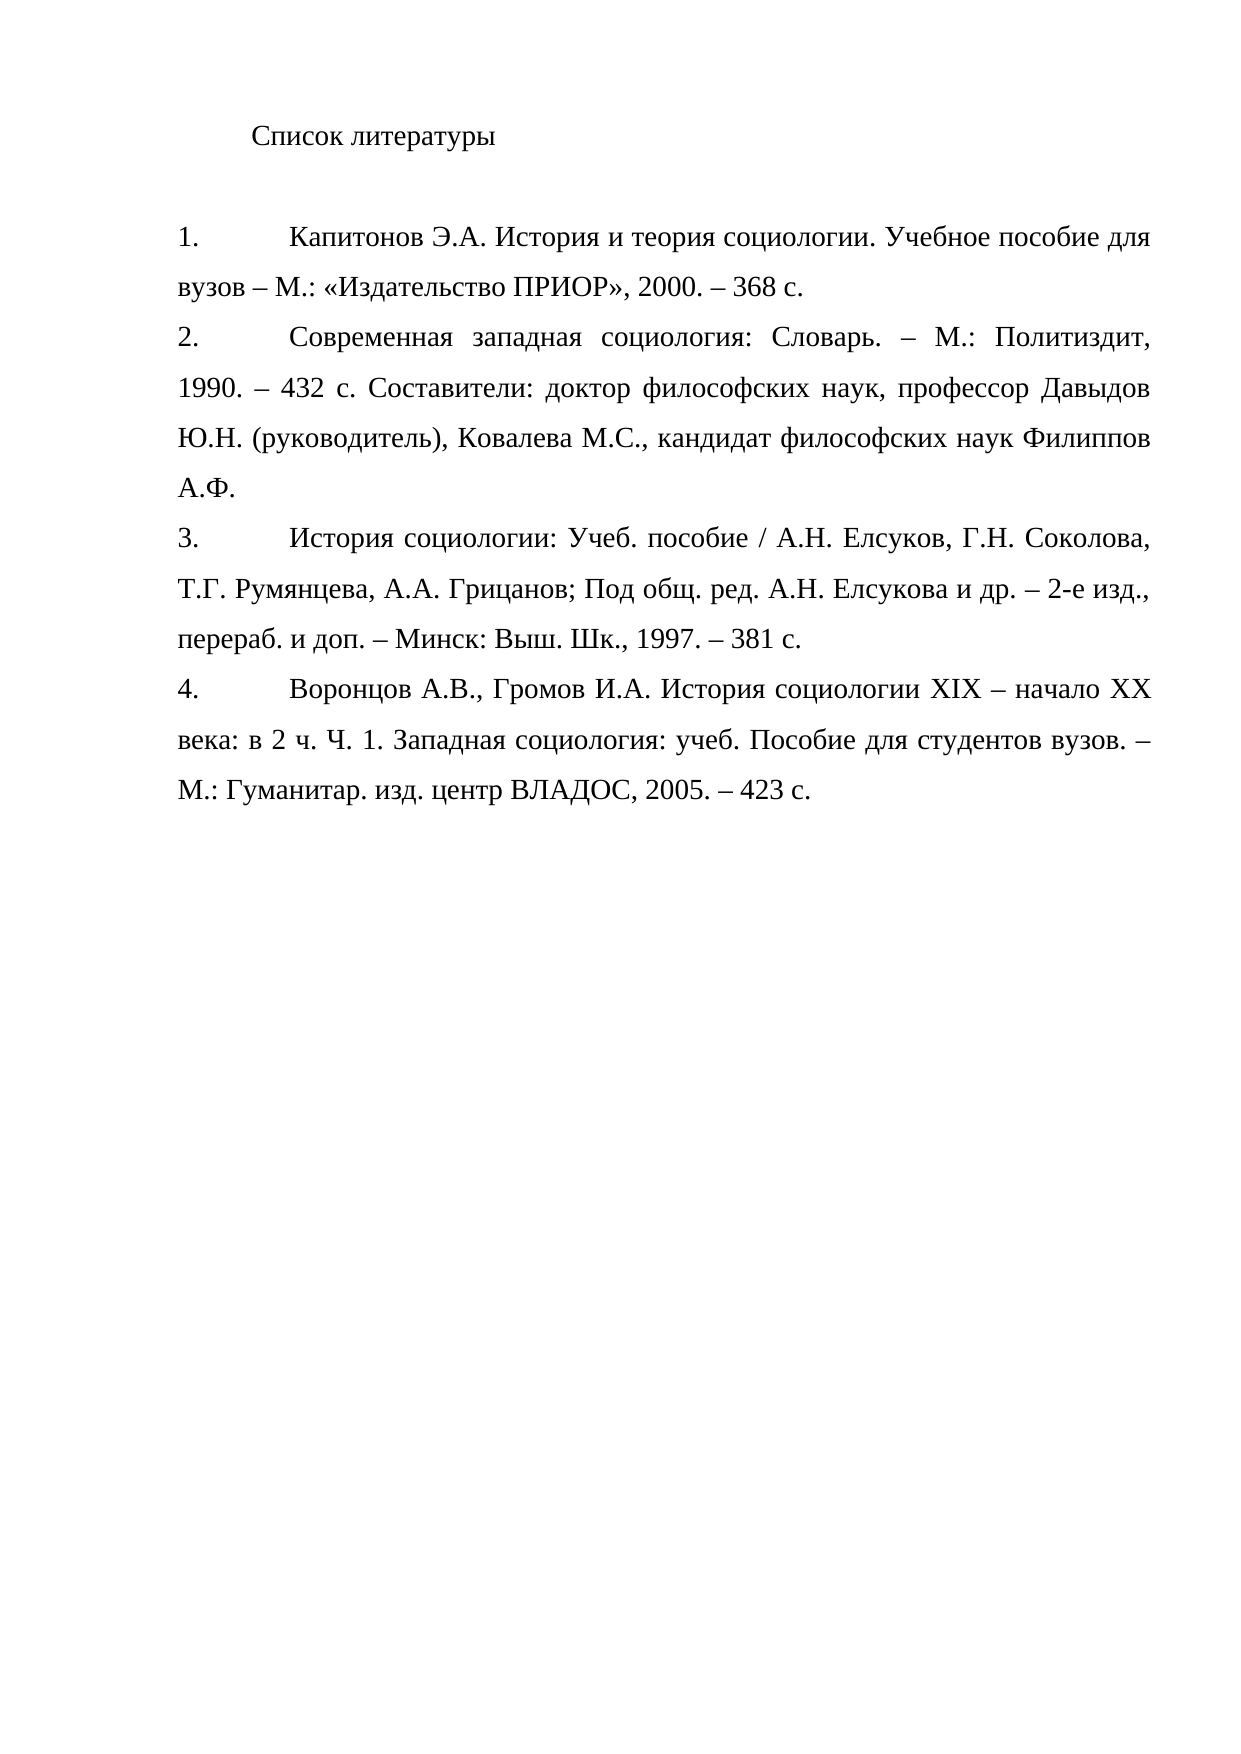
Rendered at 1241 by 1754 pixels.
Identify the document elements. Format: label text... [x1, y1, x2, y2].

list История социологии: Учеб. пособие / А.Н. Елсуков, Г.Н. Соколова, Т.Г. Румянцева, А.А. Грицанов; Под общ. ред. А.Н. Елсукова и др. – 2-е изд., перераб. и доп. – Минск: Выш. Шк., 1997. – 381 с. [177, 521, 1152, 655]
text Список литературы [177, 118, 1152, 152]
list Воронцов А.В., Громов И.А. История социологии XIX – начало XX века: в 2 ч. Ч. 1. Западная социология: учеб. Пособие для студентов вузов. – М.: Гуманитар. изд. центр ВЛАДОС, 2005. – 423 с. [177, 672, 1152, 806]
list Современная западная социология: Словарь. – М.: Политиздит, 1990. – 432 с. Составители: доктор философских наук, профессор Давыдов Ю.Н. (руководитель), Ковалева М.С., кандидат философских наук Филиппов А.Ф. [177, 319, 1152, 504]
list Капитонов Э.А. История и теория социологии. Учебное пособие для вузов – М.: «Издательство ПРИОР», 2000. – 368 с. [177, 219, 1152, 303]
